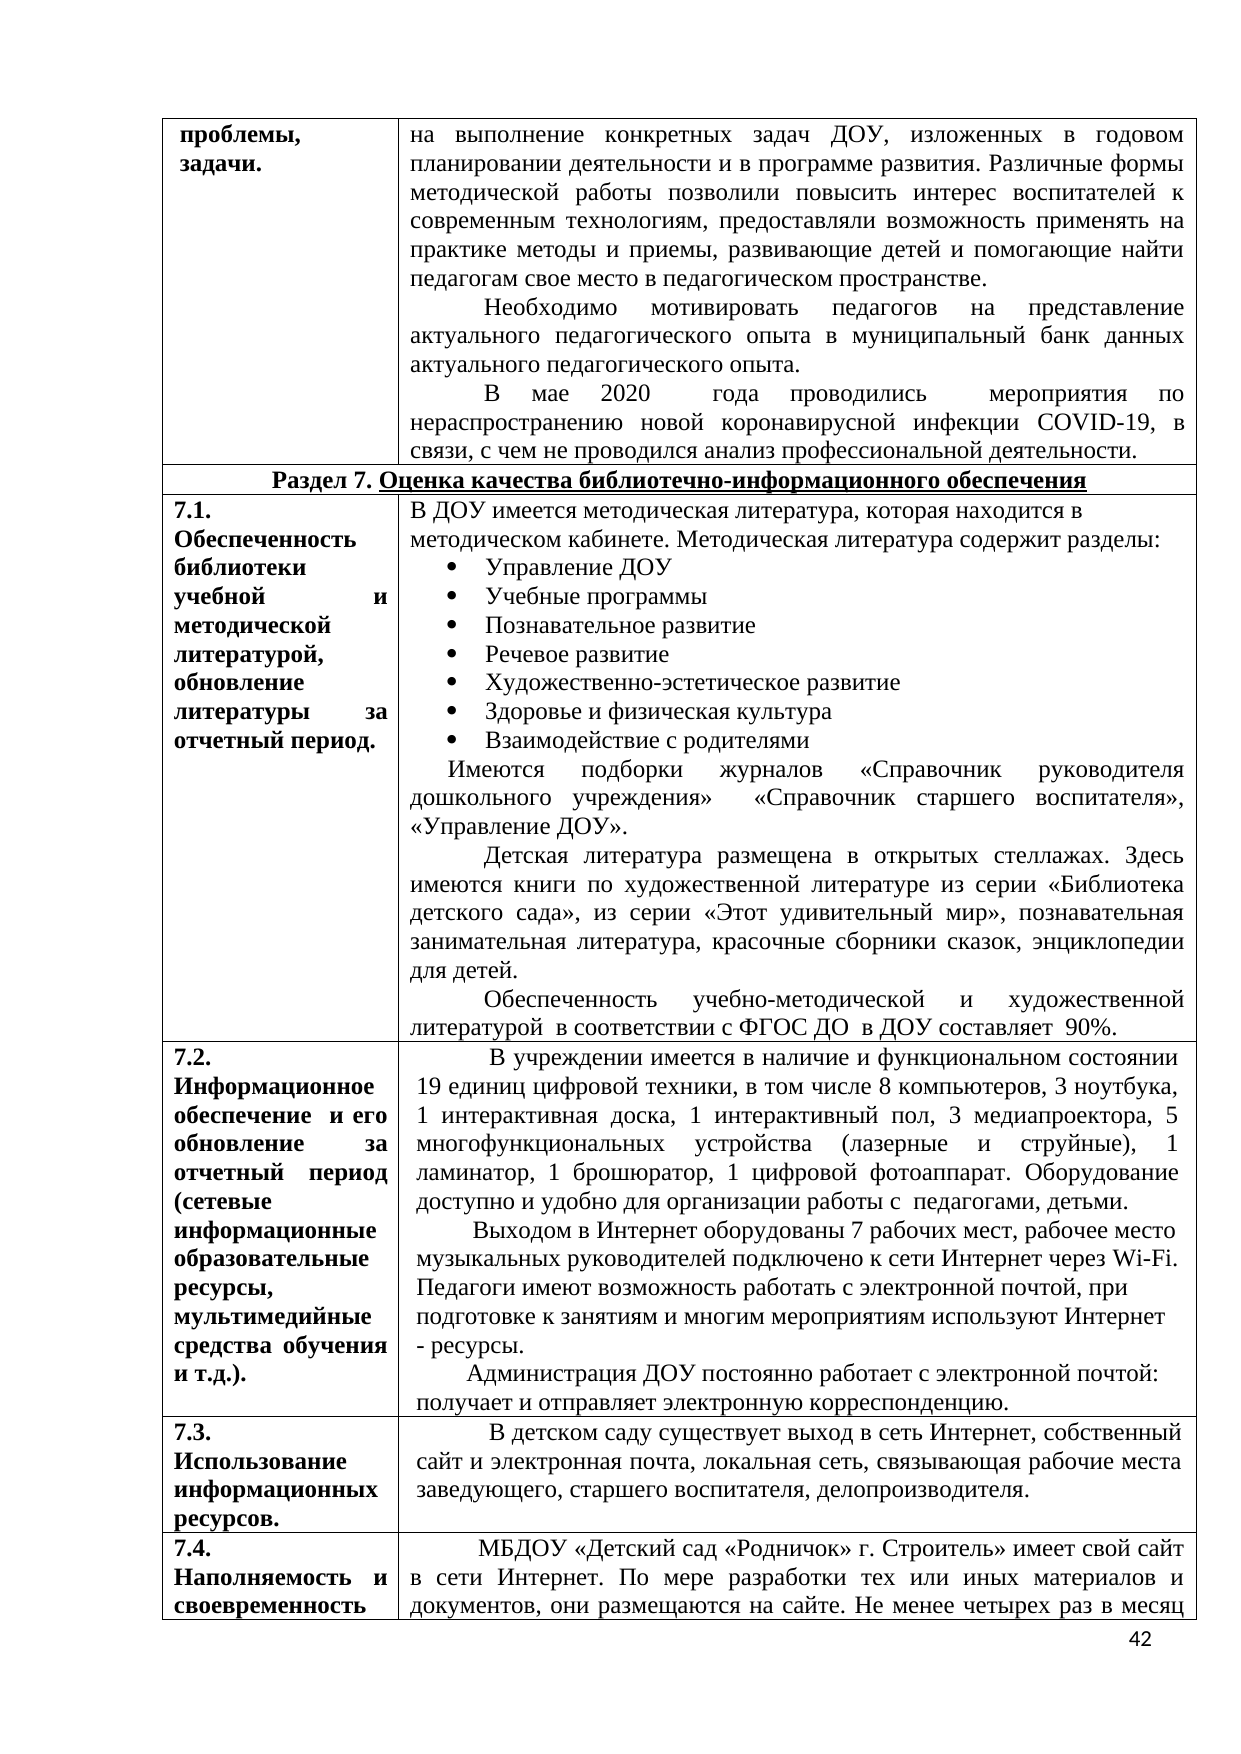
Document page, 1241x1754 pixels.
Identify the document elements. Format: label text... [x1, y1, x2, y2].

table_cell 7.3. Использование информационных ресурсов. [163, 1417, 398, 1532]
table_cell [163, 1533, 398, 1619]
table_cell В учреждении имеется в наличие и функциональном состоянии 19 единиц цифровой техники, в том числе 8 компьютеров, 3 ноутбука, 1 интерактивная доска, 1 интерактивный пол, 3 медиапроектора, 5 многофункциональных устройства (лазерные и струйные), 1 ламинатор, 1 брошюратор, 1 цифровой фотоаппарат. Оборудование доступно и удобно для организации работы с педагогами, детьми. Выходом в Интернет оборудованы 7 рабочих мест, рабочее место музыкальных руководителей подключено к сети Интернет через Wi-Fi. Педагоги имеют возможность работать с электронной почтой, при подготовке к занятиям и многим мероприятиям используют Интернет - ресурсы. Администрация ДОУ постоянно работает с электронной почтой: получает и отправляет электронную корреспонденцию. [399, 1042, 1196, 1416]
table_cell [163, 119, 398, 464]
table_cell В детском саду существует выход в сеть Интернет, собственный сайт и электронная почта, локальная сеть, связывающая рабочие места заведующего, старшего воспитателя, делопроизводителя. [399, 1417, 1196, 1532]
table_cell 7.1. Обеспеченность библиотеки учебной и методической литературой, обновление литературы за отчетный период. [163, 495, 398, 1041]
table_cell В ДОУ имеется методическая литература, которая находится в методическом кабинете. Методическая литература содержит разделы: Управление ДОУ Учебные программы Познавательное развитие Речевое развитие Художественно-эстетическое развитие Здоровье и физическая культура Взаимодействие с родителями Имеются подборки журналов «Справочник руководителя дошкольного учреждения» «Справочник старшего воспитателя», «Управление ДОУ». Детская литература размещена в открытых стеллажах. Здесь имеются книги по художественной литературе из серии «Библиотека детского сада», из серии «Этот удивительный мир», познавательная занимательная литература, красочные сборники сказок, энциклопедии для детей. Обеспеченность учебно-методической и художественной литературой в соответствии с ФГОС ДО в ДОУ составляет 90%. [399, 495, 1196, 1041]
table_cell Раздел 7. Оценка качества библиотечно-информационного обеспечения [163, 465, 1196, 494]
table_cell 7.2. Информационное обеспечение и его обновление за отчетный период (сетевые информационные образовательные ресурсы, мультимедийные средства обучения и т.д.). [163, 1042, 398, 1416]
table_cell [399, 1533, 1196, 1619]
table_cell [399, 119, 1196, 464]
